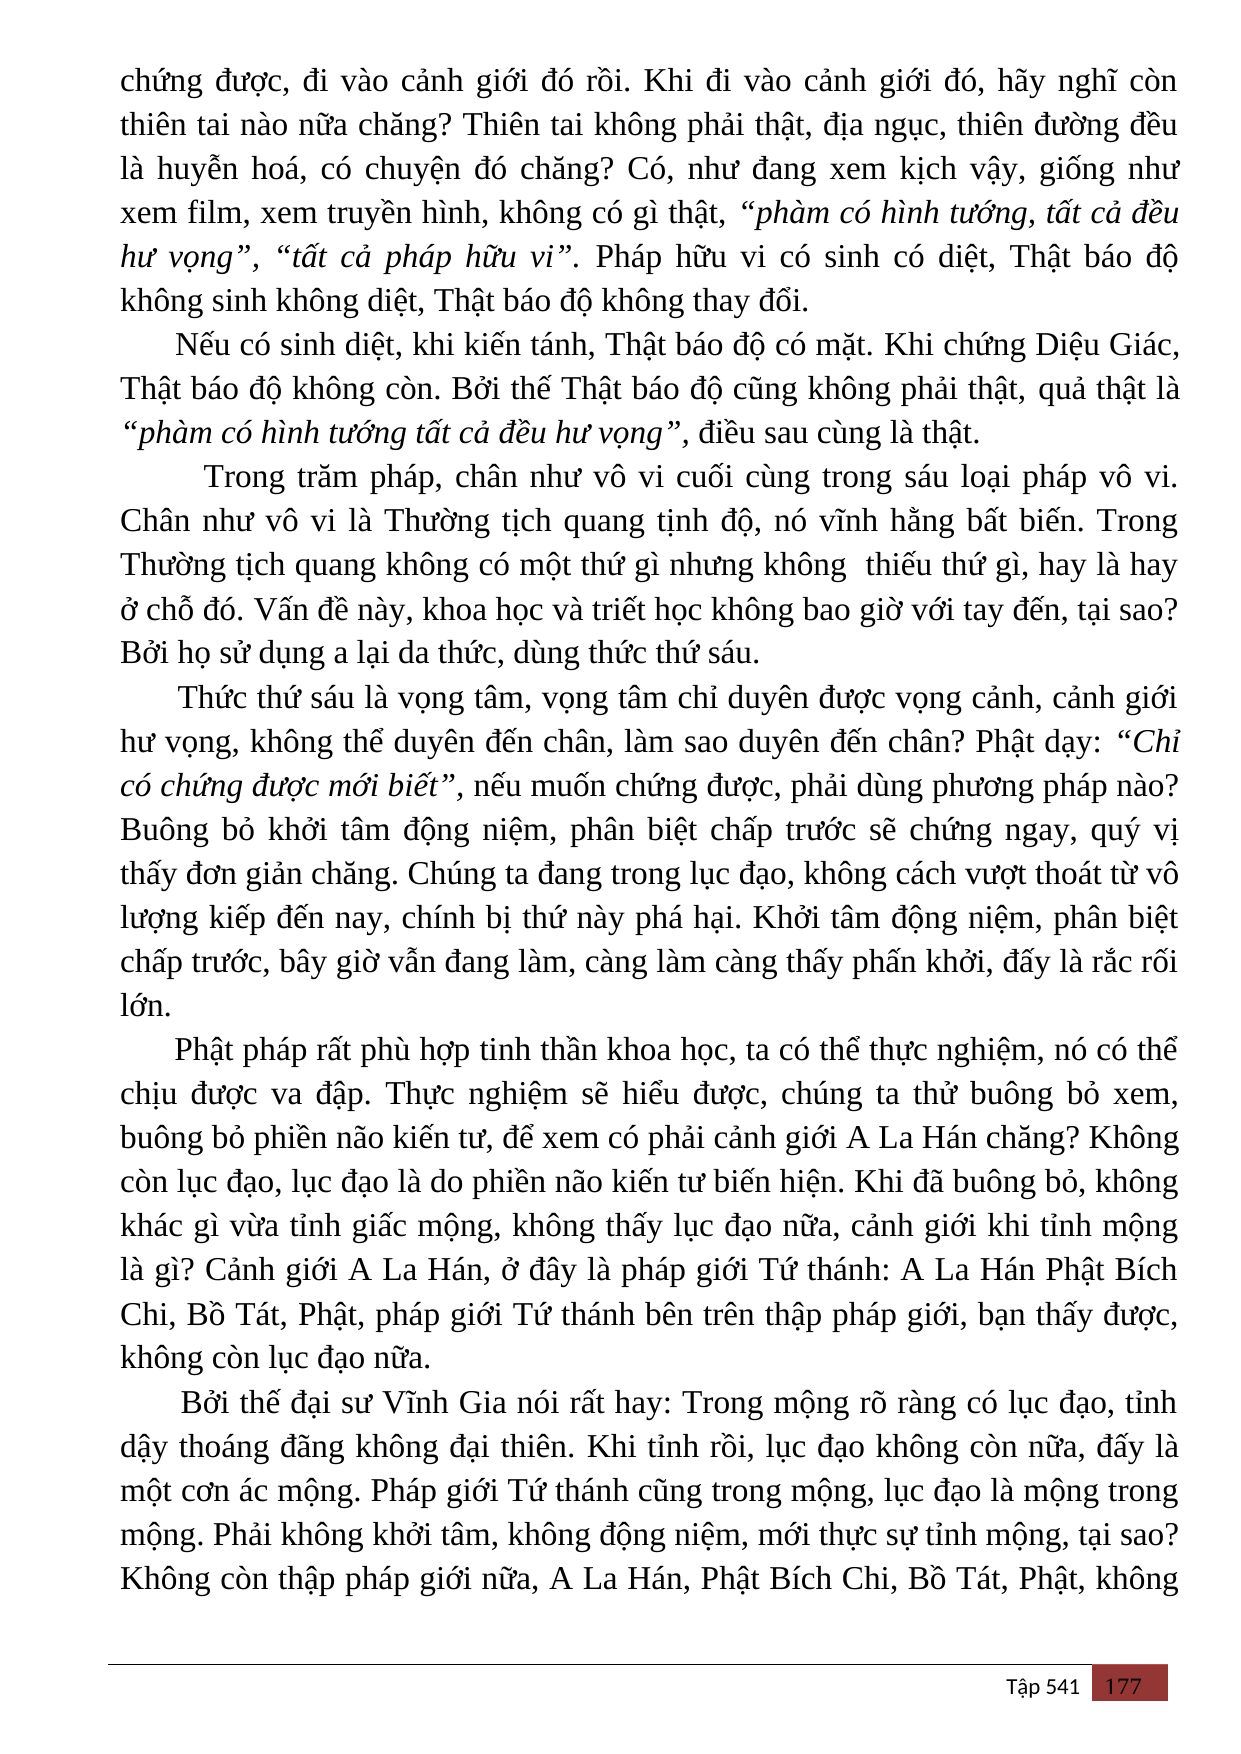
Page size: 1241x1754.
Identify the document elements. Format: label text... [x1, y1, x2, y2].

text Thức thứ sáu là vọng tâm, vọng tâm chỉ duyên được vọng cảnh, cảnh giới hư vọng, không thể duyên đến chân, làm sao duyên đến chân? Phật dạy: “Chỉ có chứng được mới biết”, nếu muốn chứng được, phải dùng phương pháp nào? Buông bỏ khởi tâm động niệm, phân biệt chấp trước sẽ chứng ngay, quý vị thấy đơn giản chăng. Chúng ta đang trong lục đạo, không cách vượt thoát từ vô lượng kiếp đến nay, chính bị thứ này phá hại. Khởi tâm động niệm, phân biệt chấp trước, bây giờ vẫn đang làm, càng làm càng thấy phấn khởi, đấy là rắc rối lớn. [120, 677, 1180, 1024]
text Trong trăm pháp, chân như vô vi cuối cùng trong sáu loại pháp vô vi. Chân như vô vi là Thường tịch quang tịnh độ, nó vĩnh hằng bất biến. Trong Thường tịch quang không có một thứ gì nhưng không thiếu thứ gì, hay là hay ở chỗ đó. Vấn đề này, khoa học và triết học không bao giờ với tay đến, tại sao? Bởi họ sử dụng a lại da thức, dùng thức thứ sáu. [120, 457, 1180, 671]
text Nếu có sinh diệt, khi kiến tánh, Thật báo độ có mặt. Khi chứng Diệu Giác, Thật báo độ không còn. Bởi thế Thật báo độ cũng không phải thật, quả thật là “phàm có hình tướng tất cả đều hư vọng”, điều sau cùng là thật. [120, 324, 1180, 451]
text Phật pháp rất phù hợp tinh thần khoa học, ta có thể thực nghiệm, nó có thể chịu được va đập. Thực nghiệm sẽ hiểu được, chúng ta thử buông bỏ xem, buông bỏ phiền não kiến tư, để xem có phải cảnh giới A La Hán chăng? Không còn lục đạo, lục đạo là do phiền não kiến tư biến hiện. Khi đã buông bỏ, không khác gì vừa tỉnh giấc mộng, không thấy lục đạo nữa, cảnh giới khi tỉnh mộng là gì? Cảnh giới A La Hán, ở đây là pháp giới Tứ thánh: A La Hán Phật Bích Chi, Bồ Tát, Phật, pháp giới Tứ thánh bên trên thập pháp giới, bạn thấy được, không còn lục đạo nữa. [120, 1029, 1180, 1376]
